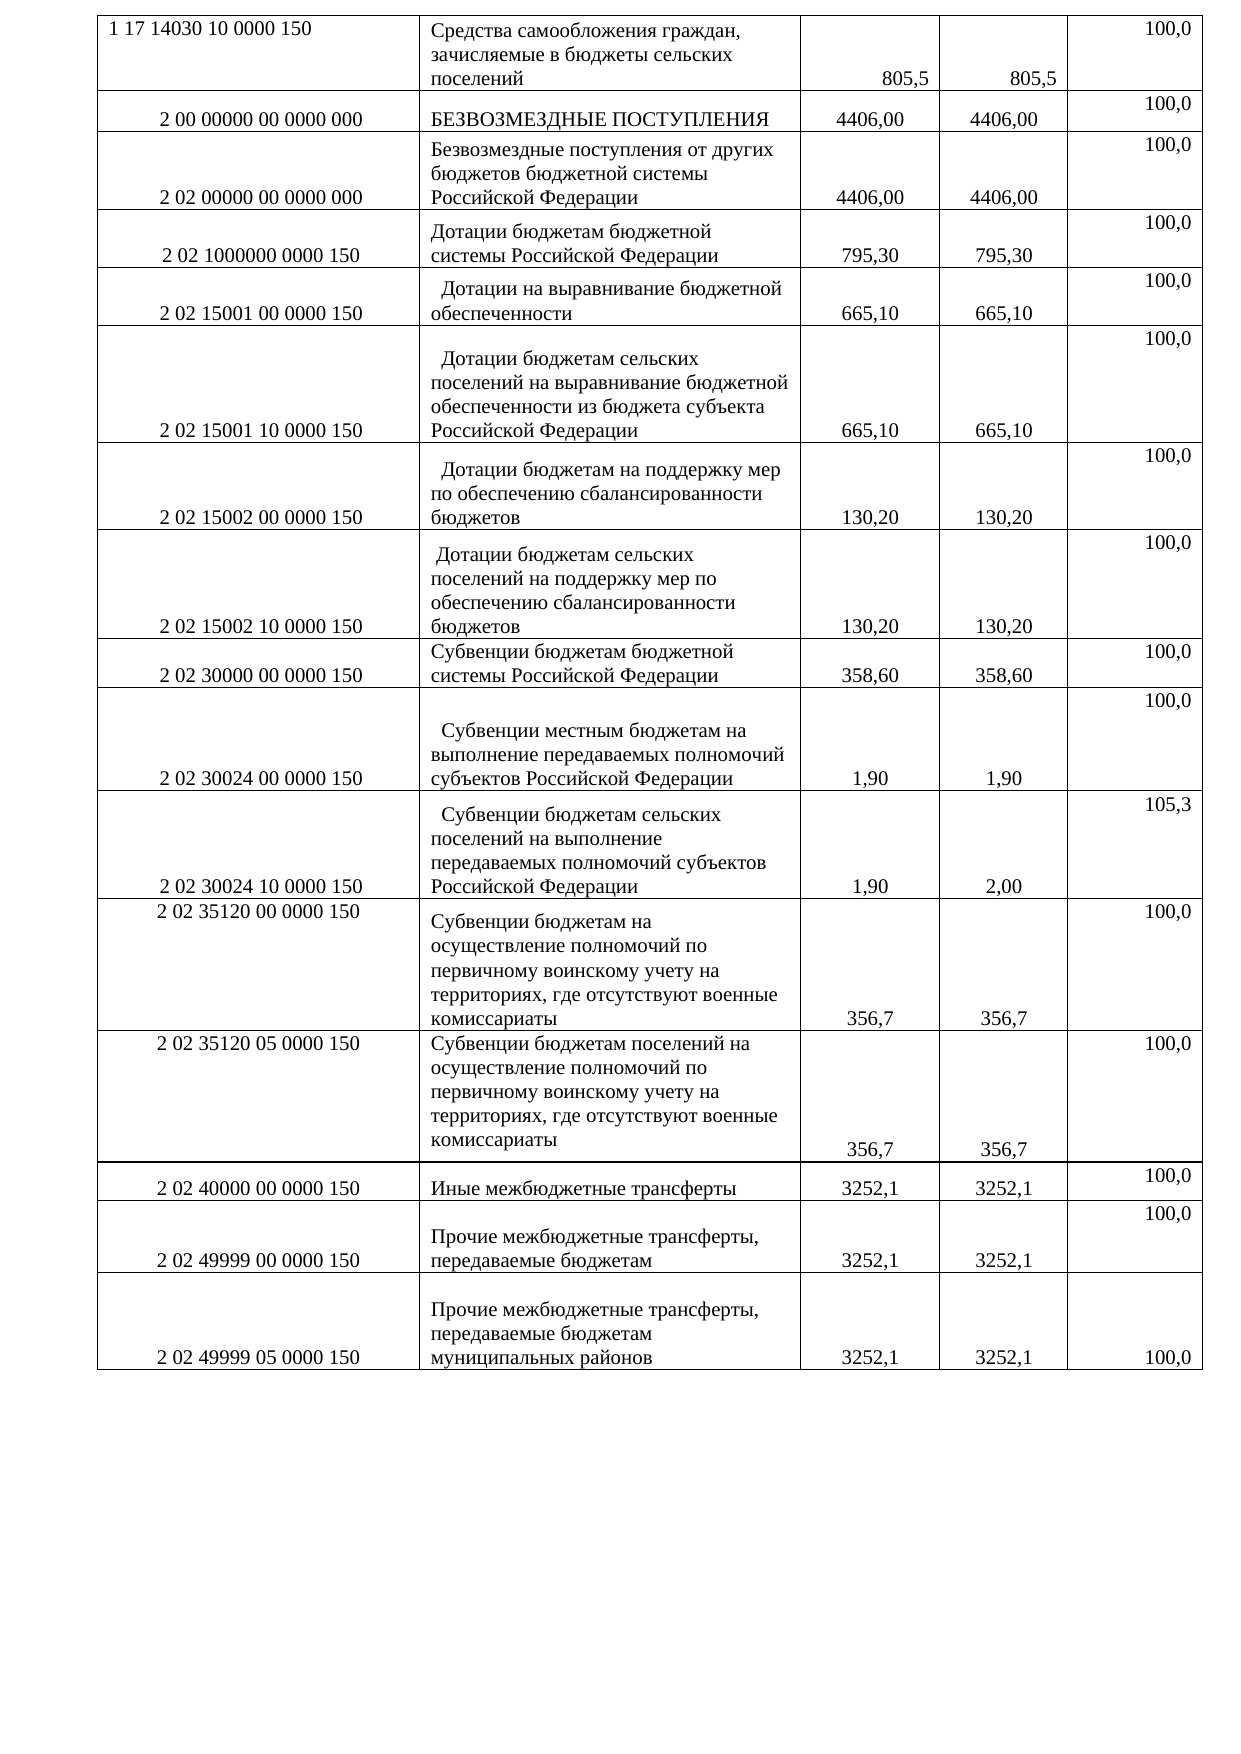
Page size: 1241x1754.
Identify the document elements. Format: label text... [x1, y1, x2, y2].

table_cell 100,0 [1068, 91, 1202, 131]
table_cell Дотации на выравнивание бюджетной обеспеченности [420, 268, 800, 324]
table_cell 100,0 [1068, 326, 1202, 442]
table_cell 356,7 [801, 1031, 939, 1161]
table_cell 1,90 [801, 791, 939, 898]
table_cell 2,00 [940, 791, 1067, 898]
table_cell 130,20 [940, 530, 1067, 638]
table_cell 100,0 [1068, 1031, 1202, 1161]
table_cell Дотации бюджетам сельских поселений на поддержку мер по обеспечению сбалансированности бюджетов [420, 530, 800, 638]
table_cell 2 02 00000 00 0000 000 [98, 132, 419, 209]
table_cell 2 02 15002 10 0000 150 [98, 530, 419, 638]
table_cell 358,60 [940, 639, 1067, 687]
table_cell 2 02 40000 00 0000 150 [98, 1163, 419, 1199]
table_cell 130,20 [940, 443, 1067, 529]
table_cell Прочие межбюджетные трансферты, передаваемые бюджетам муниципальных районов [420, 1273, 800, 1369]
table_cell Дотации бюджетам бюджетной системы Российской Федерации [420, 210, 800, 267]
table_cell 665,10 [940, 268, 1067, 324]
table_cell 805,5 [801, 16, 939, 90]
table_cell 2 02 30024 00 0000 150 [98, 688, 419, 790]
table_cell 130,20 [801, 443, 939, 529]
table_cell 795,30 [801, 210, 939, 267]
table_cell 2 02 1000000 0000 150 [98, 210, 419, 267]
table_cell 3252,1 [801, 1273, 939, 1369]
table_cell 100,0 [1068, 639, 1202, 687]
table_cell 100,0 [1068, 210, 1202, 267]
table_cell Средства самообложения граждан, зачисляемые в бюджеты сельских поселений [420, 16, 800, 90]
table_cell 100,0 [1068, 1273, 1202, 1369]
table_cell БЕЗВОЗМЕЗДНЫЕ ПОСТУПЛЕНИЯ [420, 91, 800, 131]
table_cell Субвенции бюджетам сельских поселений на выполнение передаваемых полномочий субъектов Российской Федерации [420, 791, 800, 898]
table_cell 2 02 15001 10 0000 150 [98, 326, 419, 442]
table_cell 3252,1 [801, 1201, 939, 1272]
table_cell 4406,00 [801, 132, 939, 209]
table_cell 356,7 [940, 899, 1067, 1030]
table_cell 3252,1 [801, 1163, 939, 1199]
table_cell 100,0 [1068, 899, 1202, 1030]
table_cell 100,0 [1068, 688, 1202, 790]
table_cell 2 00 00000 00 0000 000 [98, 91, 419, 131]
table_cell 100,0 [1068, 132, 1202, 209]
table_cell 130,20 [801, 530, 939, 638]
table_cell Субвенции бюджетам на осуществление полномочий по первичному воинскому учету на территориях, где отсутствуют военные комиссариаты [420, 899, 800, 1030]
table_cell 2 02 49999 05 0000 150 [98, 1273, 419, 1369]
table_cell Дотации бюджетам на поддержку мер по обеспечению сбалансированности бюджетов [420, 443, 800, 529]
table_cell Иные межбюджетные трансферты [420, 1163, 800, 1199]
table_cell 100,0 [1068, 1163, 1202, 1199]
table_cell 2 02 15002 00 0000 150 [98, 443, 419, 529]
table_cell Субвенции бюджетам бюджетной системы Российской Федерации [420, 639, 800, 687]
table_cell Субвенции местным бюджетам на выполнение передаваемых полномочий субъектов Российской Федерации [420, 688, 800, 790]
table_cell 805,5 [940, 16, 1067, 90]
table_cell 4406,00 [940, 91, 1067, 131]
table_cell 665,10 [801, 326, 939, 442]
table_cell 2 02 30024 10 0000 150 [98, 791, 419, 898]
table_cell 1,90 [801, 688, 939, 790]
table_cell 1 17 14030 10 0000 150 [98, 16, 419, 90]
table_cell 3252,1 [940, 1273, 1067, 1369]
table_cell 356,7 [801, 899, 939, 1030]
table_cell Прочие межбюджетные трансферты, передаваемые бюджетам [420, 1201, 800, 1272]
table_cell 2 02 15001 00 0000 150 [98, 268, 419, 324]
table_cell 100,0 [1068, 268, 1202, 324]
table_cell 100,0 [1068, 1201, 1202, 1272]
table_cell 2 02 30000 00 0000 150 [98, 639, 419, 687]
table_cell 2 02 49999 00 0000 150 [98, 1201, 419, 1272]
table_cell 356,7 [940, 1031, 1067, 1161]
table_cell 795,30 [940, 210, 1067, 267]
table_cell 665,10 [801, 268, 939, 324]
table_cell 100,0 [1068, 530, 1202, 638]
table_cell 4406,00 [940, 132, 1067, 209]
table_cell 2 02 35120 05 0000 150 [98, 1031, 419, 1161]
table_cell 105,3 [1068, 791, 1202, 898]
table_cell 3252,1 [940, 1201, 1067, 1272]
table_cell Субвенции бюджетам поселений на осуществление полномочий по первичному воинскому учету на территориях, где отсутствуют военные комиссариаты [420, 1031, 800, 1161]
table_cell Безвозмездные поступления от других бюджетов бюджетной системы Российской Федерации [420, 132, 800, 209]
table_cell 100,0 [1068, 16, 1202, 90]
table_cell 100,0 [1068, 443, 1202, 529]
table_cell 358,60 [801, 639, 939, 687]
table_cell 1,90 [940, 688, 1067, 790]
table_cell Дотации бюджетам сельских поселений на выравнивание бюджетной обеспеченности из бюджета субъекта Российской Федерации [420, 326, 800, 442]
table_cell 4406,00 [801, 91, 939, 131]
table_cell 2 02 35120 00 0000 150 [98, 899, 419, 1030]
table_cell 3252,1 [940, 1163, 1067, 1199]
table_cell 665,10 [940, 326, 1067, 442]
